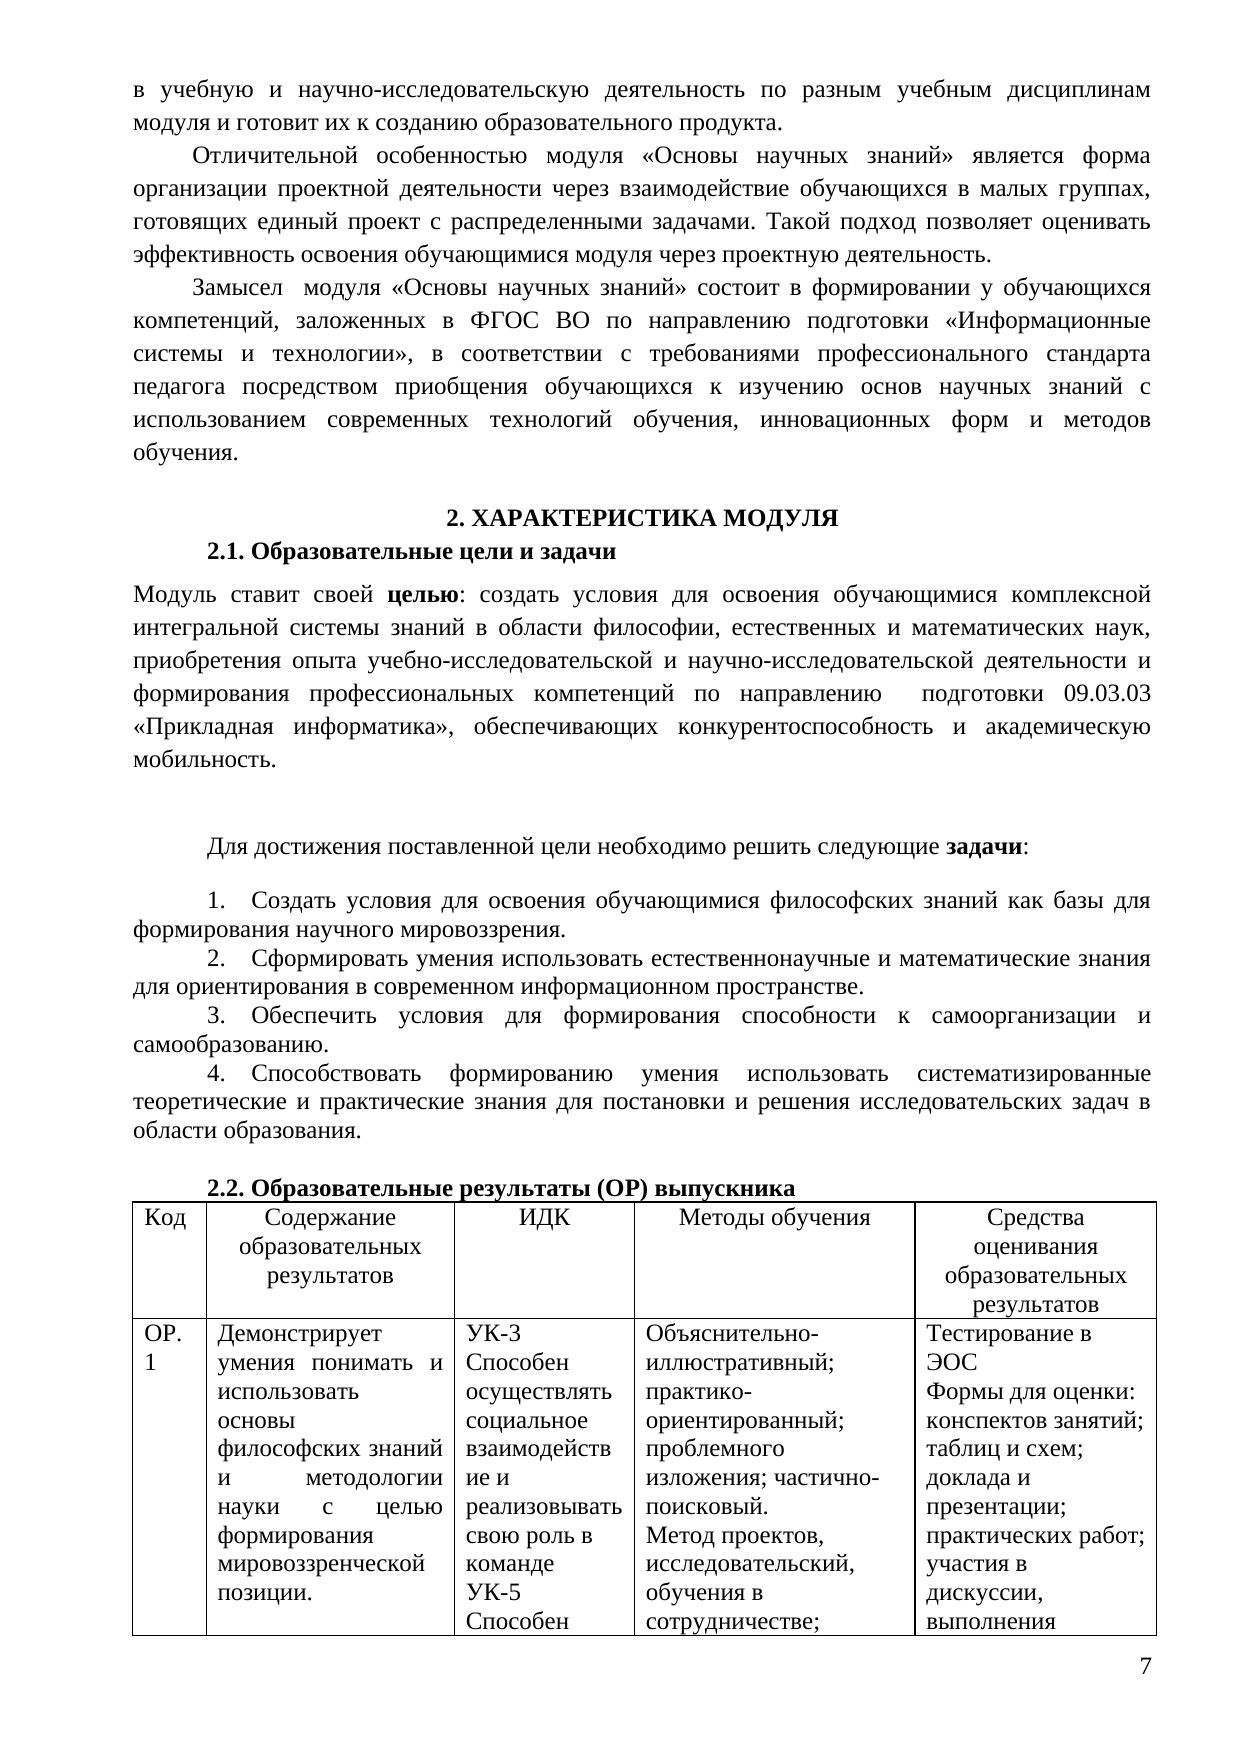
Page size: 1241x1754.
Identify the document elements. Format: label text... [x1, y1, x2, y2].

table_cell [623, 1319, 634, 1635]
table_header Методы обучения [635, 1203, 914, 1317]
table_header Код [133, 1203, 206, 1317]
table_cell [635, 1319, 914, 1635]
text Модуль ставит своей целью: создать условия для освоения обучающимися комплексной интегральной системы знаний в области философии, естественных и математических наук, приобретения опыта учебно-исследовательской и научно-исследовательской деятельности и формирования профессиональных компетенций по направлению подготовки 09.03.03 «Прикладная информатика», обеспечивающих конкурентоспособность и академическую мобильность. [133, 579, 1152, 773]
text Для достижения поставленной цели необходимо решить следующие задачи: [133, 831, 1152, 860]
table_header Средства оценивания образовательных результатов [916, 1203, 1156, 1317]
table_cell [916, 1319, 1156, 1635]
text Замысел модуля «Основы научных знаний» состоит в формировании у обучающихся компетенций, заложенных в ФГОС ВО по направлению подготовки «Информационные системы и технологии», в соответствии с требованиями профессионального стандарта педагога посредством приобщения обучающихся к изучению основ научных знаний с использованием современных технологий обучения, инновационных форм и методов обучения. [133, 272, 1152, 466]
text Отличительной особенностью модуля «Основы научных знаний» является форма организации проектной деятельности через взаимодействие обучающихся в малых группах, готовящих единый проект с распределенными задачами. Такой подход позволяет оценивать эффективность освоения обучающимися модуля через проектную деятельность. [133, 140, 1152, 268]
list Создать условия для освоения обучающимися философских знаний как базы для формирования научного мировоззрения. [133, 885, 1152, 943]
list Способствовать формированию умения использовать систематизированные теоретические и практические знания для постановки и решения исследовательских задач в области образования. [133, 1058, 1152, 1144]
table_header ИДК [455, 1203, 634, 1317]
list Обеспечить условия для формирования способности к самоорганизации и самообразованию. [133, 1000, 1152, 1058]
subtitle 2. ХАРАКТЕРИСТИКА МОДУЛЯ [133, 503, 1152, 532]
table_cell ОР.1 [133, 1319, 206, 1635]
text 2.2. Образовательные результаты (ОР) выпускника [133, 1173, 1138, 1201]
table_header Содержание образовательных результатов [207, 1203, 454, 1317]
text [133, 74, 1152, 136]
text 2.1. Образовательные цели и задачи [133, 536, 1152, 565]
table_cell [207, 1319, 454, 1635]
list Сформировать умения использовать естественнонаучные и математические знания для ориентирования в современном информационном пространстве. [133, 943, 1152, 1000]
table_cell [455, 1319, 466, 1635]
